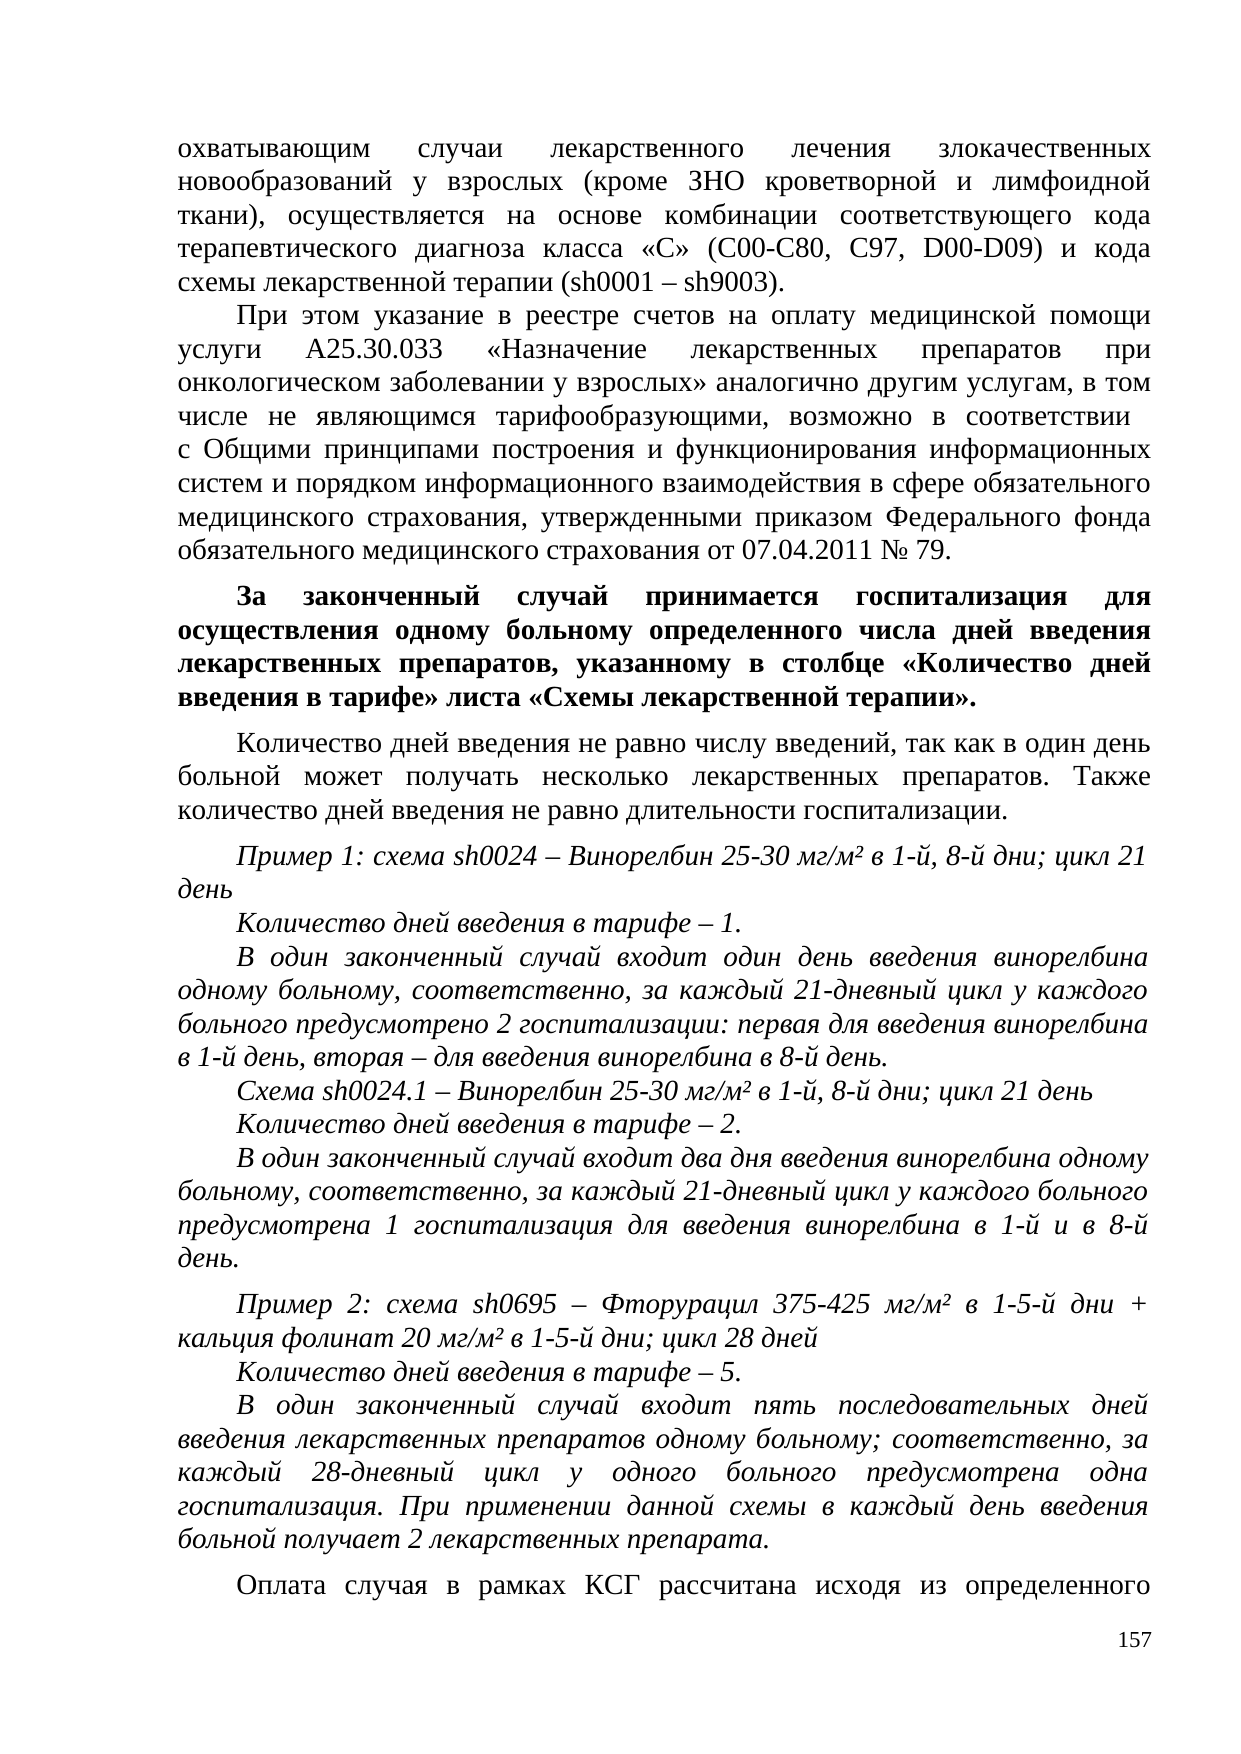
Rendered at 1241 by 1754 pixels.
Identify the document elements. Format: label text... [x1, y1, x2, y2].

text Количество дней введения в тарифе – 1. [177, 905, 1152, 939]
text В один законченный случай входит один день введения винорелбина одному больному, соответственно, за каждый 21-дневный цикл у каждого больного предусмотрено 2 госпитализации: первая для введения винорелбина в 1-й день, вторая – для введения винорелбина в 8-й день. [177, 939, 1152, 1073]
text В один законченный случай входит два дня введения винорелбина одному больному, соответственно, за каждый 21-дневный цикл у каждого больного предусмотрена 1 госпитализация для введения винорелбина в 1-й и в 8-й день. [177, 1140, 1152, 1274]
text За законченный случай принимается госпитализация для осуществления одному больному определенного числа дней введения лекарственных препаратов, указанному в столбце «Количество дней введения в тарифе» листа «Схемы лекарственной терапии». [177, 578, 1152, 712]
text Количество дней введения не равно числу введений, так как в один день больной может получать несколько лекарственных препаратов. Также количество дней введения не равно длительности госпитализации. [177, 725, 1152, 826]
text Количество дней введения в тарифе – 2. [177, 1106, 1152, 1140]
text Количество дней введения в тарифе – 5. [177, 1354, 1152, 1387]
text Пример 1: схема sh0024 – Винорелбин 25-30 мг/м² в 1-й, 8-й дни; цикл 21 день [177, 838, 1152, 905]
text В один законченный случай входит пять последовательных дней введения лекарственных препаратов одному больному; соответственно, за каждый 28-дневный цикл у одного больного предусмотрена одна госпитализация. При применении данной схемы в каждый день введения больной получает 2 лекарственных препарата. [177, 1387, 1152, 1555]
text Схема sh0024.1 – Винорелбин 25-30 мг/м² в 1-й, 8-й дни; цикл 21 день [177, 1073, 1152, 1106]
text При этом указание в реестре счетов на оплату медицинской помощи услуги A25.30.033 «Назначение лекарственных препаратов при онкологическом заболевании у взрослых» аналогично другим услугам, в том числе не являющимся тарифообразующими, возможно в соответствии с Общими принципами построения и функционирования информационных систем и порядком информационного взаимодействия в сфере обязательного медицинского страхования, утвержденными приказом Федерального фонда обязательного медицинского страхования от 07.04.2011 № 79. [177, 297, 1152, 566]
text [177, 1567, 1152, 1601]
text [177, 130, 1152, 297]
text Пример 2: схема sh0695 – Фторурацил 375-425 мг/м² в 1-5-й дни + кальция фолинат 20 мг/м² в 1-5-й дни; цикл 28 дней [177, 1287, 1152, 1354]
